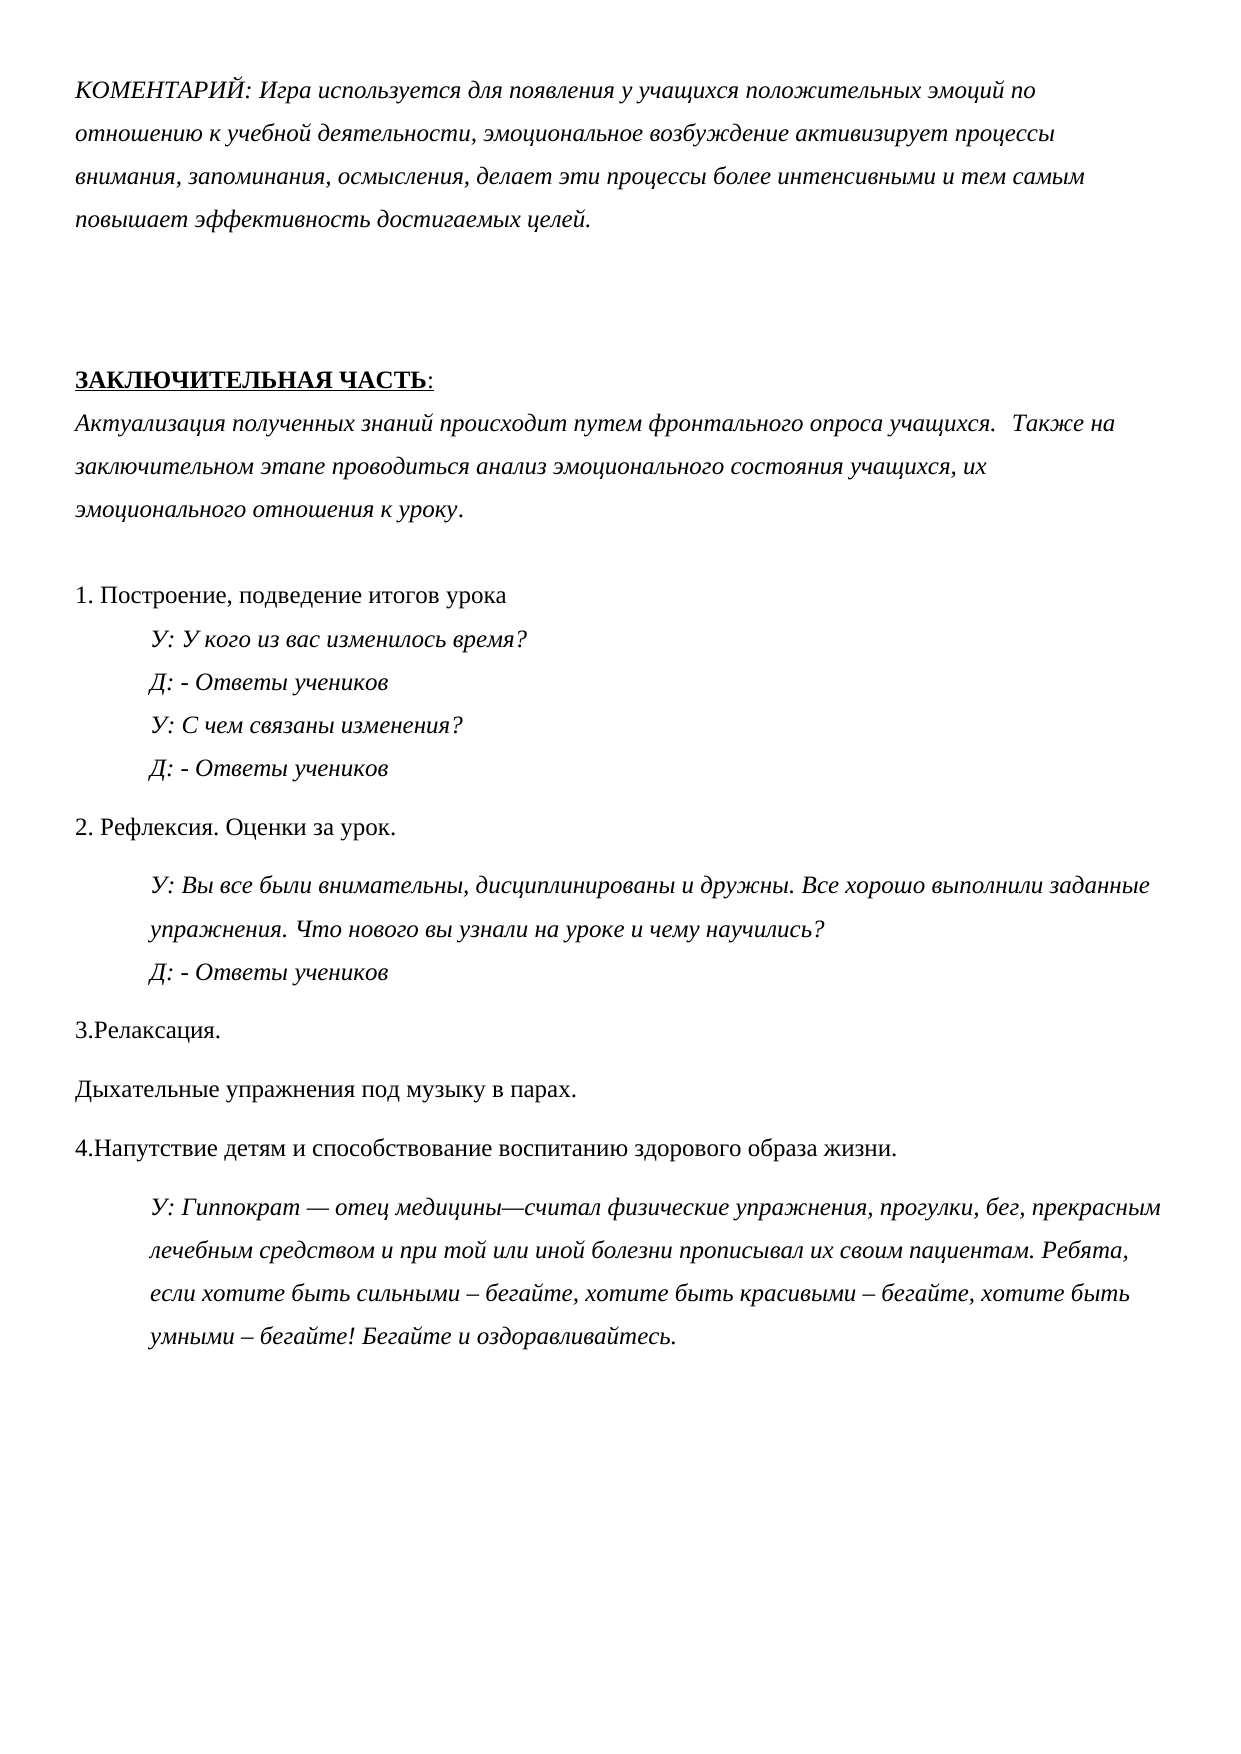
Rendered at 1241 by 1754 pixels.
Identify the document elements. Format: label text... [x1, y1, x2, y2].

text 4.Напутствие детям и способствование воспитанию здорового образа жизни. [75, 1133, 1165, 1162]
text Дыхательные упражнения под музыку в парах. [75, 1074, 1165, 1103]
list У: Вы все были внимательны, дисциплинированы и дружны. Все хорошо выполнили заданные упражнения. Что нового вы узнали на уроке и чему научились? [150, 871, 1165, 942]
text 2. Рефлексия. Оценки за урок. [75, 812, 1165, 841]
list У: У кого из вас изменилось время? [150, 624, 1165, 652]
list Д: - Ответы учеников [150, 957, 1165, 986]
text 1. Построение, подведение итогов урока [75, 581, 1165, 609]
list Д: - Ответы учеников [150, 667, 1165, 696]
text КОМЕНТАРИЙ: Игра используется для появления у учащихся положительных эмоций по отношению к учебной деятельности, эмоциональное возбуждение активизирует процессы внимания, запоминания, осмысления, делает эти процессы более интенсивными и тем самым повышает эффективность достигаемых целей. [75, 75, 1165, 233]
list Д: - Ответы учеников [150, 753, 1165, 782]
list У: Гиппократ — отец медицины—считал физические упражнения, прогулки, бег, прекрасным лечебным средством и при той или иной болезни прописывал их своим пациентам. Ребята, если хотите быть сильными – бегайте, хотите быть красивыми – бегайте, хотите быть умными – бегайте! Бегайте и оздоравливайтесь. [150, 1192, 1165, 1350]
text ЗАКЛЮЧИТЕЛЬНАЯ ЧАСТЬ: [75, 365, 1165, 394]
text 3.Релаксация. [75, 1016, 1165, 1044]
list У: С чем связаны изменения? [150, 710, 1165, 739]
text Актуализация полученных знаний происходит путем фронтального опроса учащихся. Также на заключительном этапе проводиться анализ эмоционального состояния учащихся, их эмоционального отношения к уроку. [75, 408, 1165, 523]
